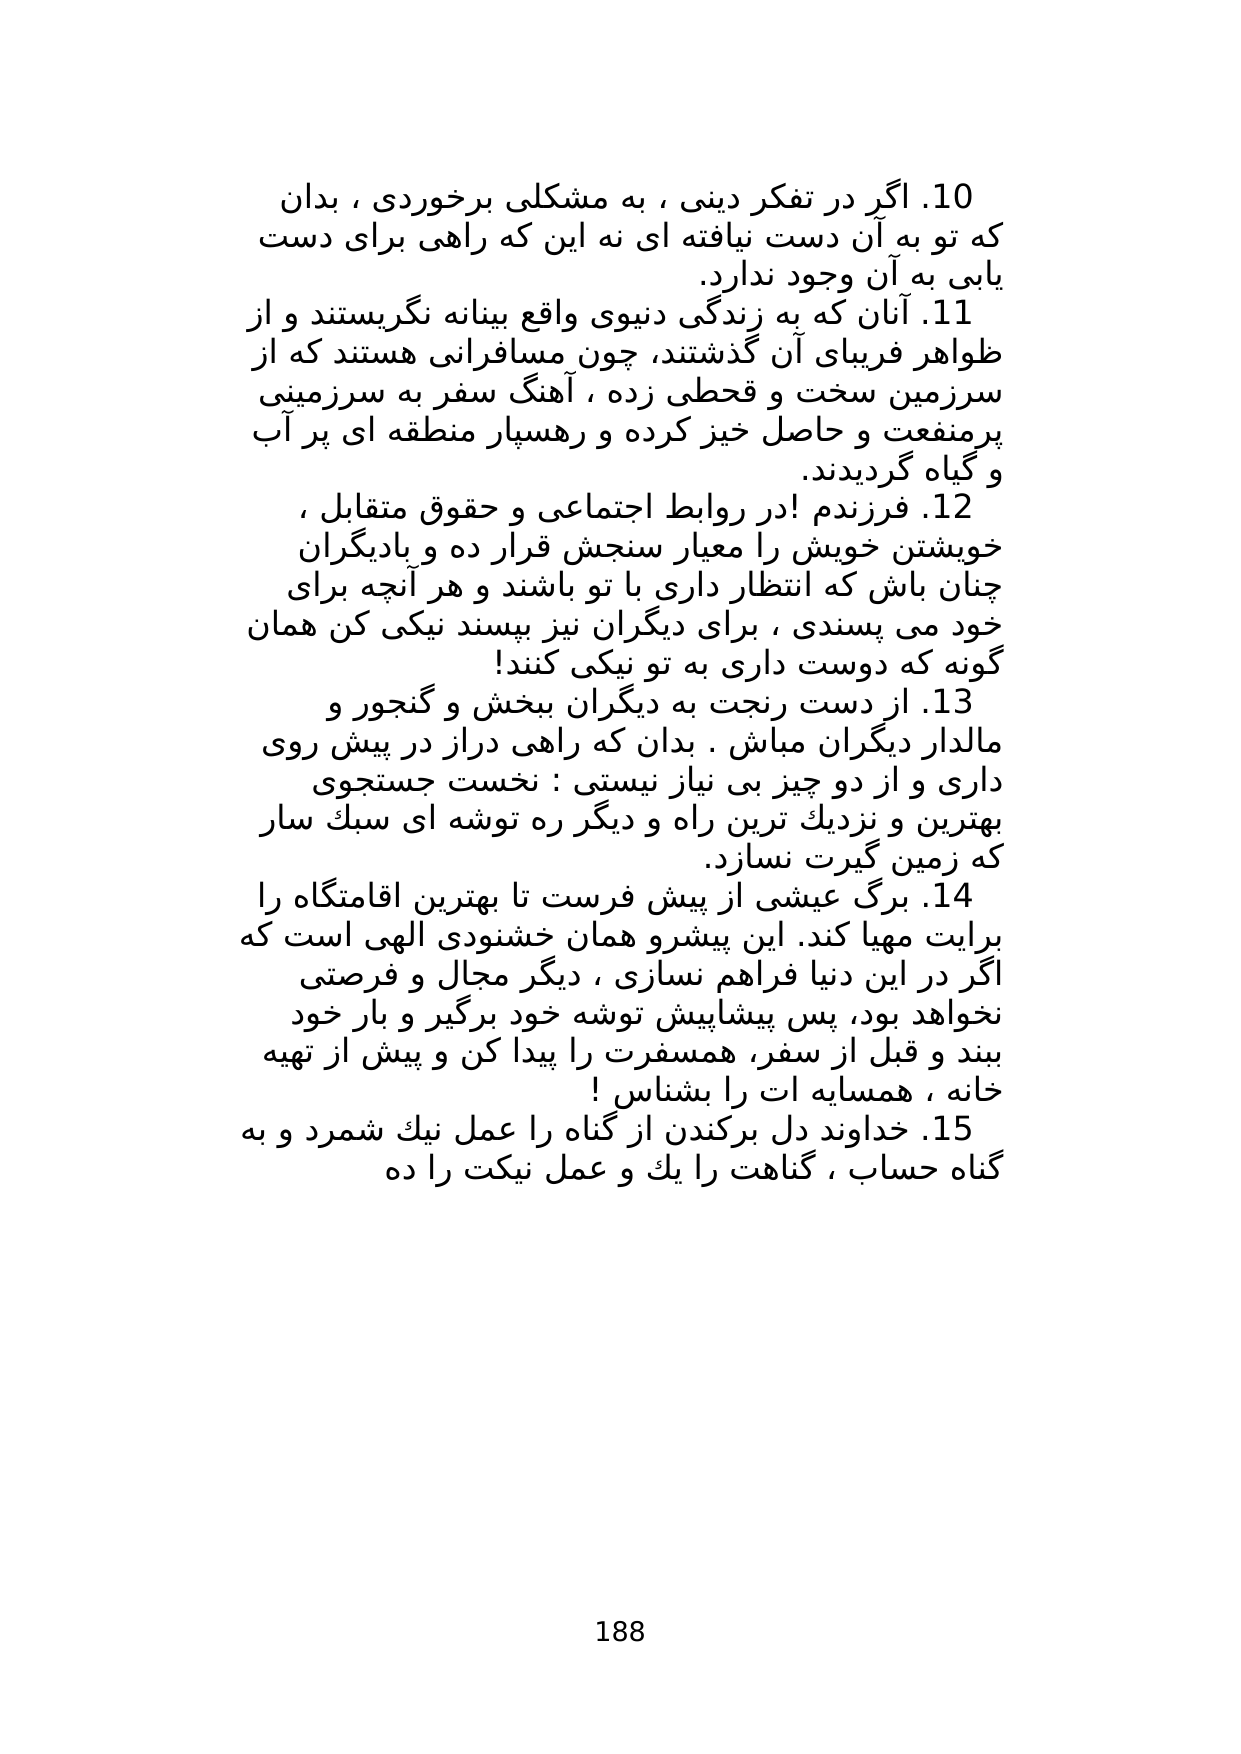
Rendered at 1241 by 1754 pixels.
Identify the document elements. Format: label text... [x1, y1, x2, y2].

text 12. فرزندم !در روابط اجتماعى و حقوق متقابل ، خويشتن خويش را معيار سنجش قرار ده و باديگران چنان باش كه انتظار دارى با تو باشند و هر آنچه براى خود مى پسندى ، براى ديگران نيز بپسند نيكى كن همان گونه كه دوست دارى به تو نيكى كنند! [236, 488, 1004, 682]
text 15. خداوند دل بركندن از گناه را عمل نيك شمرد و به گناه حساب ، گناهت را يك و عمل نيكت را ده [236, 1110, 1004, 1187]
text 10. اگر در تفكر دينى ، به مشكلى برخوردى ، بدان كه تو به آن دست نيافته اى نه اين كه راهى براى دست يابى به آن وجود ندارد. [236, 177, 1004, 294]
text 11. آنان كه به زندگى دنيوى واقع بينانه نگريستند و از ظواهر فريباى آن گذشتند، چون مسافرانى هستند كه از سرزمين سخت و قحطى زده ، آهنگ سفر به سرزمينى پرمنفعت و حاصل خيز كرده و رهسپار منطقه اى پر آب و گياه گرديدند. [236, 294, 1004, 488]
text 13. از دست رنجت به ديگران ببخش و گنجور و مالدار ديگران مباش . بدان كه راهى دراز در پيش روى دارى و از دو چيز بى نياز نيستى : نخست جستجوى بهترين و نزديك ترين راه و ديگر ره توشه اى سبك سار كه زمين گيرت نسازد. [236, 682, 1004, 877]
text 14. برگ عيشى از پيش فرست تا بهترين اقامتگاه را برايت مهيا كند. اين پيشرو همان خشنودى الهى است كه اگر در اين دنيا فراهم نسازى ، ديگر مجال و فرصتى نخواهد بود، پس پيشاپيش توشه خود برگير و بار خود ببند و قبل از سفر، همسفرت را پيدا كن و پيش از تهيه خانه ، همسايه ات را بشناس ! [236, 877, 1004, 1110]
